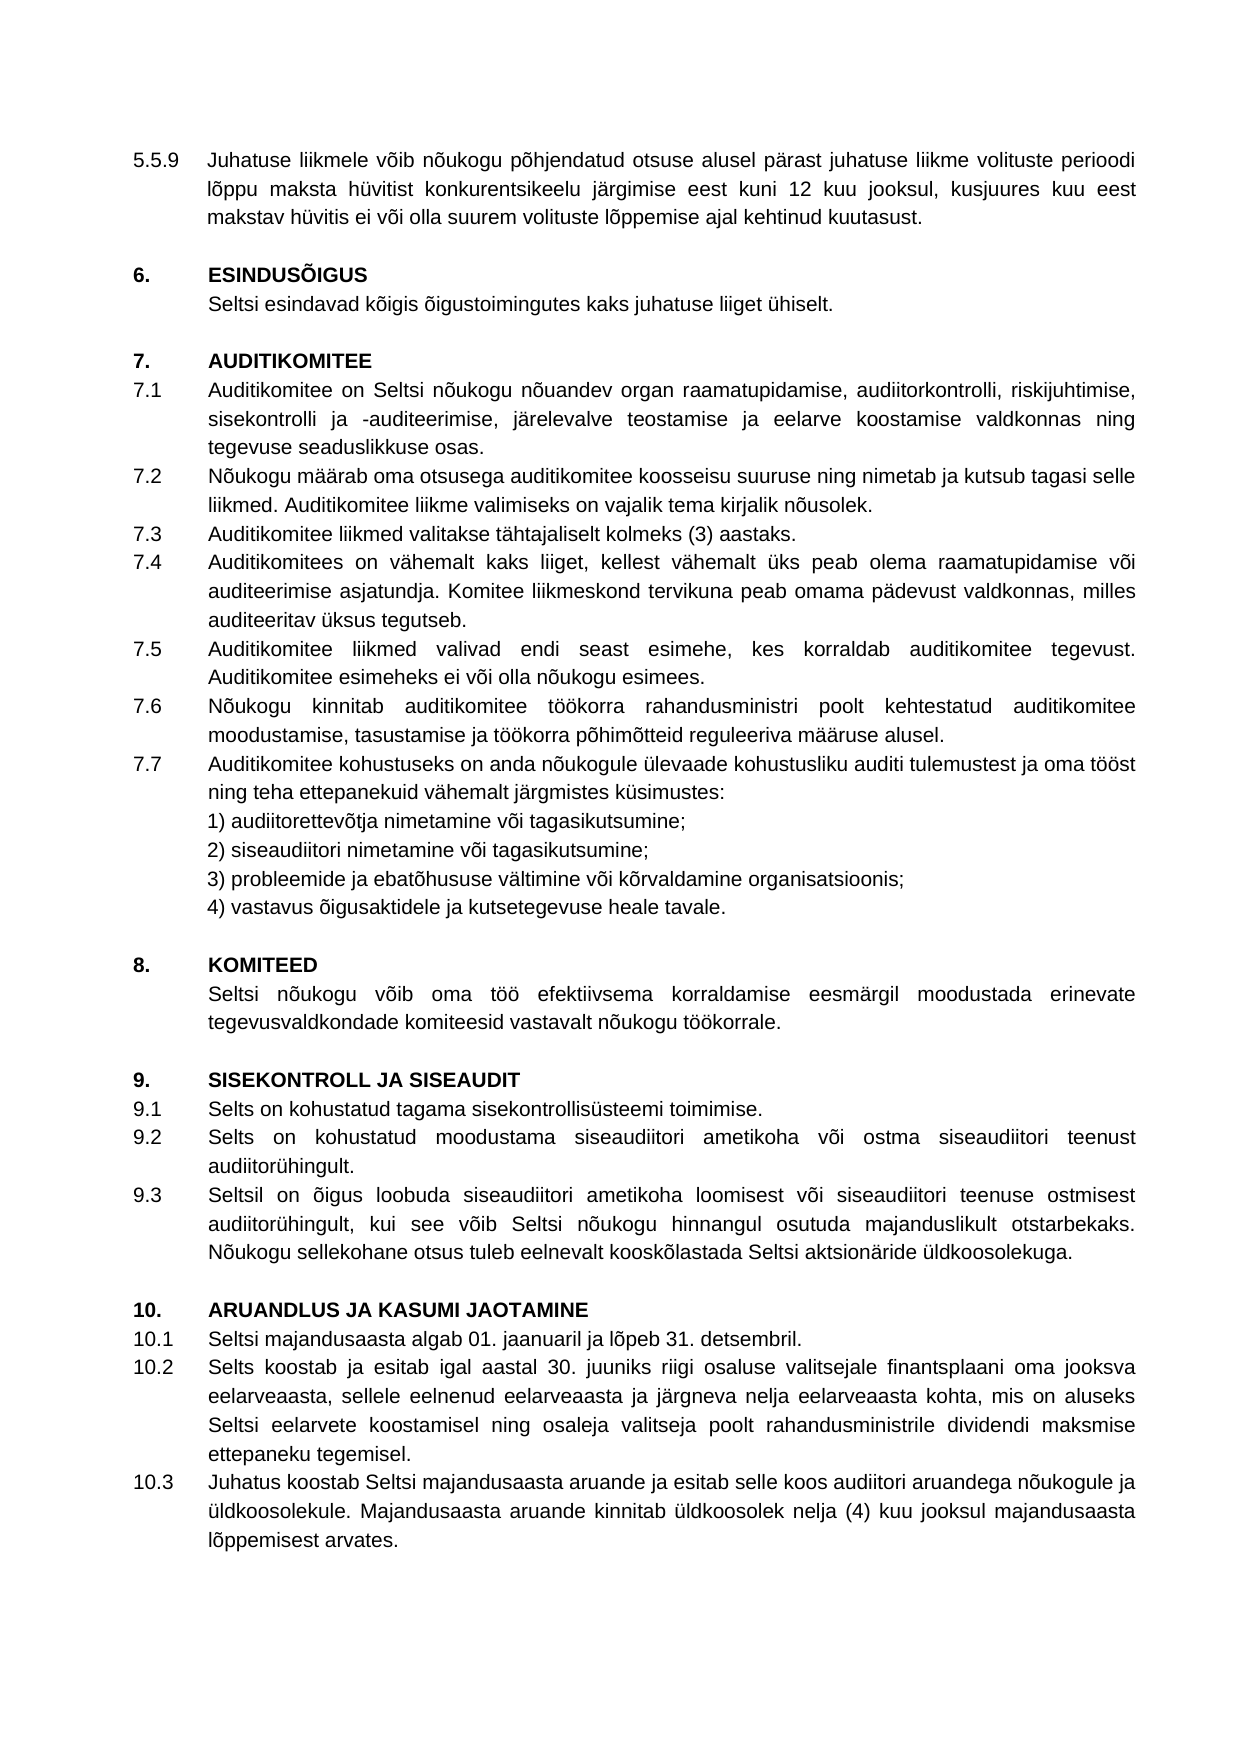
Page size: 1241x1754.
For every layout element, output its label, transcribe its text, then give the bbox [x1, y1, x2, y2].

list Auditikomitee kohustuseks on anda nõukogule ülevaade kohustusliku auditi tulemustest ja oma tööst ning teha ettepanekuid vähemalt järgmistes küsimustes: [133, 751, 1137, 804]
text 3) probleemide ja ebatõhususe vältimine või kõrvaldamine organisatsioonis; [207, 866, 1137, 890]
list Selts on kohustatud moodustama siseaudiitori ametikoha või ostma siseaudiitori teenust audiitorühingult. [133, 1125, 1137, 1178]
list KOMITEED [133, 953, 1137, 977]
text Seltsi nõukogu võib oma töö efektiivsema korraldamise eesmärgil moodustada erinevate tegevusvaldkondade komiteesid vastavalt nõukogu töökorrale. [208, 981, 1137, 1034]
list Nõukogu kinnitab auditikomitee töökorra rahandusministri poolt kehtestatud auditikomitee moodustamise, tasustamise ja töökorra põhimõtteid reguleeriva määruse alusel. [133, 694, 1137, 747]
list Seltsil on õigus loobuda siseaudiitori ametikoha loomisest või siseaudiitori teenuse ostmisest audiitorühingult, kui see võib Seltsi nõukogu hinnangul osutuda majanduslikult otstarbekaks. Nõukogu sellekohane otsus tuleb eelnevalt kooskõlastada Seltsi aktsionäride üldkoosolekuga. [133, 1183, 1137, 1264]
text 4) vastavus õigusaktidele ja kutsetegevuse heale tavale. [207, 895, 1137, 919]
list Auditikomitee on Seltsi nõukogu nõuandev organ raamatupidamise, audiitorkontrolli, riskijuhtimise, sisekontrolli ja -auditeerimise, järelevalve teostamise ja eelarve koostamise valdkonnas ning tegevuse seaduslikkuse osas. [133, 378, 1137, 459]
list Juhatuse liikmele võib nõukogu põhjendatud otsuse alusel pärast juhatuse liikme volituste perioodi lõppu maksta hüvitist konkurentsikeelu järgimise eest kuni 12 kuu jooksul, kusjuures kuu eest makstav hüvitis ei või olla suurem volituste lõppemise ajal kehtinud kuutasust. [133, 148, 1137, 229]
list SISEKONTROLL JA SISEAUDIT [133, 1068, 1137, 1092]
list ARUANDLUS JA KASUMI JAOTAMINE [133, 1298, 1137, 1322]
list Auditikomitee liikmed valivad endi seast esimehe, kes korraldab auditikomitee tegevust. Auditikomitee esimeheks ei või olla nõukogu esimees. [133, 636, 1137, 689]
list Juhatus koostab Seltsi majandusaasta aruande ja esitab selle koos audiitori aruandega nõukogule ja üldkoosolekule. Majandusaasta aruande kinnitab üldkoosolek nelja (4) kuu jooksul majandusaasta lõppemisest arvates. [133, 1470, 1137, 1552]
list ESINDUSÕIGUS [133, 263, 1137, 287]
list Nõukogu määrab oma otsusega auditikomitee koosseisu suuruse ning nimetab ja kutsub tagasi selle liikmed. Auditikomitee liikme valimiseks on vajalik tema kirjalik nõusolek. [133, 464, 1137, 517]
text 2) siseaudiitori nimetamine või tagasikutsumine; [207, 838, 1137, 862]
text Seltsi esindavad kõigis õigustoimingutes kaks juhatuse liiget ühiselt. [208, 291, 1137, 315]
list Auditikomitees on vähemalt kaks liiget, kellest vähemalt üks peab olema raamatupidamise või auditeerimise asjatundja. Komitee liikmeskond tervikuna peab omama pädevust valdkonnas, milles auditeeritav üksus tegutseb. [133, 550, 1137, 632]
list Selts koostab ja esitab igal aastal 30. juuniks riigi osaluse valitsejale finantsplaani oma jooksva eelarveaasta, sellele eelnenud eelarveaasta ja järgneva nelja eelarveaasta kohta, mis on aluseks Seltsi eelarvete koostamisel ning osaleja valitseja poolt rahandusministrile dividendi maksmise ettepaneku tegemisel. [133, 1355, 1137, 1465]
list Selts on kohustatud tagama sisekontrollisüsteemi toimimise. [133, 1096, 1137, 1120]
text 1) audiitorettevõtja nimetamine või tagasikutsumine; [207, 809, 1137, 833]
list AUDITIKOMITEE [133, 349, 1137, 373]
list Seltsi majandusaasta algab 01. jaanuaril ja lõpeb 31. detsembril. [133, 1326, 1137, 1350]
list Auditikomitee liikmed valitakse tähtajaliselt kolmeks (3) aastaks. [133, 521, 1137, 545]
